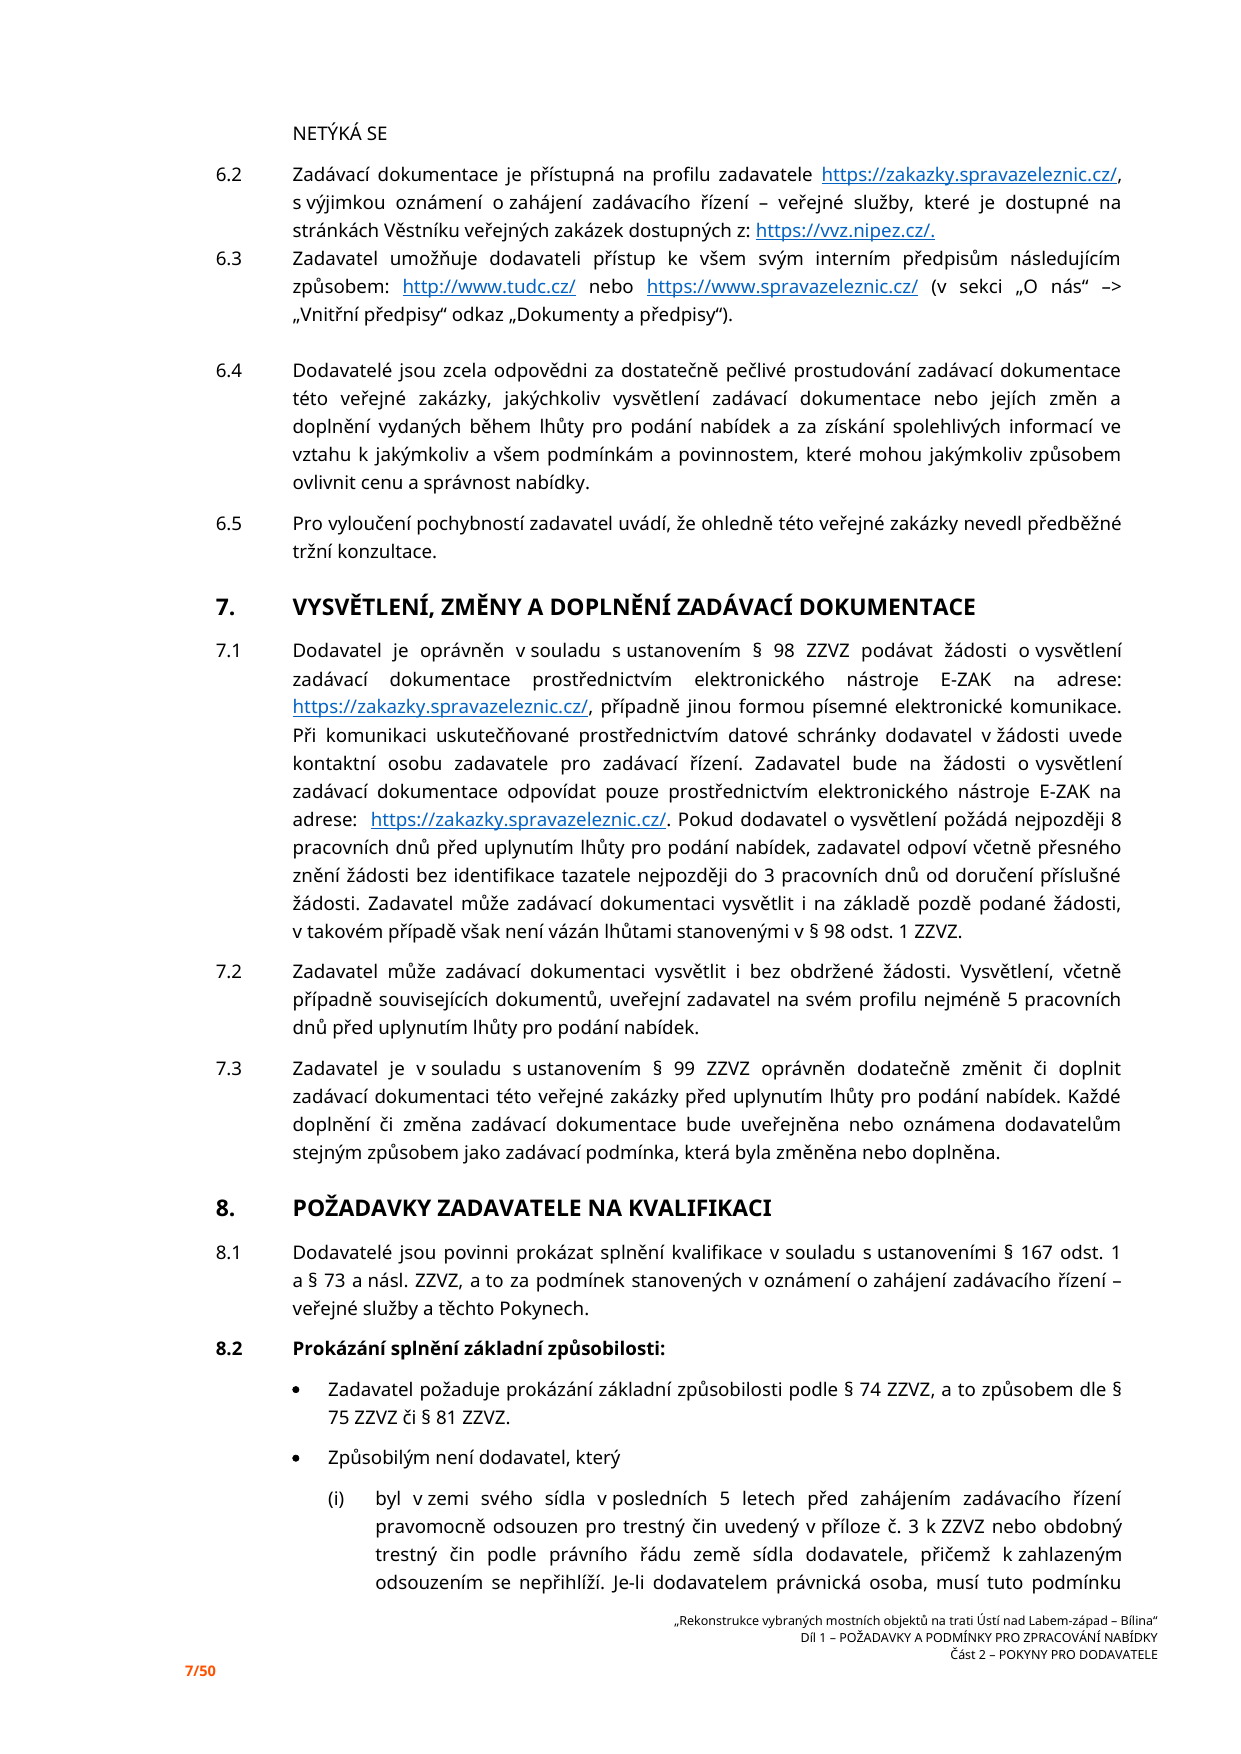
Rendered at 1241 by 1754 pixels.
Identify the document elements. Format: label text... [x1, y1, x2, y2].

text Způsobilým není dodavatel, který [292, 1445, 1122, 1470]
text Dodavatel je oprávněn v souladu s ustanovením § 98 ZZVZ podávat žádosti o vysvětlení zadávací dokumentace prostřednictvím elektronického nástroje E-ZAK na adrese: https://zakazky.spravazeleznic.cz/, případně jinou formou písemné elektronické komunikace. Při komunikaci uskutečňované prostřednictvím datové schránky dodavatel v žádosti uvede kontaktní osobu zadavatele pro zadávací řízení. Zadavatel bude na žádosti o vysvětlení zadávací dokumentace odpovídat pouze prostřednictvím elektronického nástroje E-ZAK na adrese: https://zakazky.spravazeleznic.cz/. Pokud dodavatel o vysvětlení požádá nejpozději 8 pracovních dnů před uplynutím lhůty pro podání nabídek, zadavatel odpoví včetně přesného znění žádosti bez identifikace tazatele nejpozději do 3 pracovních dnů od doručení příslušné žádosti. Zadavatel může zadávací dokumentaci vysvětlit i na základě pozdě podané žádosti, v takovém případě však není vázán lhůtami stanovenými v § 98 odst. 1 ZZVZ. [216, 638, 1122, 943]
text Pro vyloučení pochybností zadavatel uvádí, že ohledně této veřejné zakázky nevedl předběžné tržní konzultace. [216, 510, 1122, 563]
text Dodavatelé jsou zcela odpovědni za dostatečně pečlivé prostudování zadávací dokumentace této veřejné zakázky, jakýchkoliv vysvětlení zadávací dokumentace nebo jejích změn a doplnění vydaných během lhůty pro podání nabídek a za získání spolehlivých informací ve vztahu k jakýmkoliv a všem podmínkám a povinnostem, které mohou jakýmkoliv způsobem ovlivnit cenu a správnost nabídky. [216, 357, 1122, 495]
text Prokázání splnění základní způsobilosti: [216, 1336, 1122, 1361]
text Zadavatel požaduje prokázání základní způsobilosti podle § 74 ZZVZ, a to způsobem dle § 75 ZZVZ či § 81 ZZVZ. [292, 1376, 1122, 1430]
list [328, 1485, 1122, 1595]
list NETÝKÁ SE [292, 121, 1122, 146]
text Dodavatelé jsou povinni prokázat splnění kvalifikace v souladu s ustanoveními § 167 odst. 1 a § 73 a násl. ZZVZ, a to za podmínek stanovených v oznámení o zahájení zadávacího řízení – veřejné služby a těchto Pokynech. [216, 1239, 1122, 1321]
text Zadavatel může zadávací dokumentaci vysvětlit i bez obdržené žádosti. Vysvětlení, včetně případně souvisejících dokumentů, uveřejní zadavatel na svém profilu nejméně 5 pracovních dnů před uplynutím lhůty pro podání nabídek. [216, 958, 1122, 1040]
text POŽADAVKY ZADAVATELE NA KVALIFIKACI [216, 1192, 1122, 1223]
text Zadávací dokumentace je přístupná na profilu zadavatele https://zakazky.spravazeleznic.cz/, s výjimkou oznámení o zahájení zadávacího řízení – veřejné služby, které je dostupné na stránkách Věstníku veřejných zakázek dostupných z: https://vvz.nipez.cz/. [216, 161, 1122, 243]
text VYSVĚTLENÍ, ZMĚNY a DOPLNĚNÍ ZADÁVACÍ DOKUMENTACE [216, 591, 1122, 622]
text Zadavatel umožňuje dodavateli přístup ke všem svým interním předpisům následujícím způsobem: http://www.tudc.cz/ nebo https://www.spravazeleznic.cz/ (v sekci „O nás“ –> „Vnitřní předpisy“ odkaz „Dokumenty a předpisy“). [216, 245, 1122, 327]
text Zadavatel je v souladu s ustanovením § 99 ZZVZ oprávněn dodatečně změnit či doplnit zadávací dokumentaci této veřejné zakázky před uplynutím lhůty pro podání nabídek. Každé doplnění či změna zadávací dokumentace bude uveřejněna nebo oznámena dodavatelům stejným způsobem jako zadávací podmínka, která byla změněna nebo doplněna. [216, 1055, 1122, 1165]
